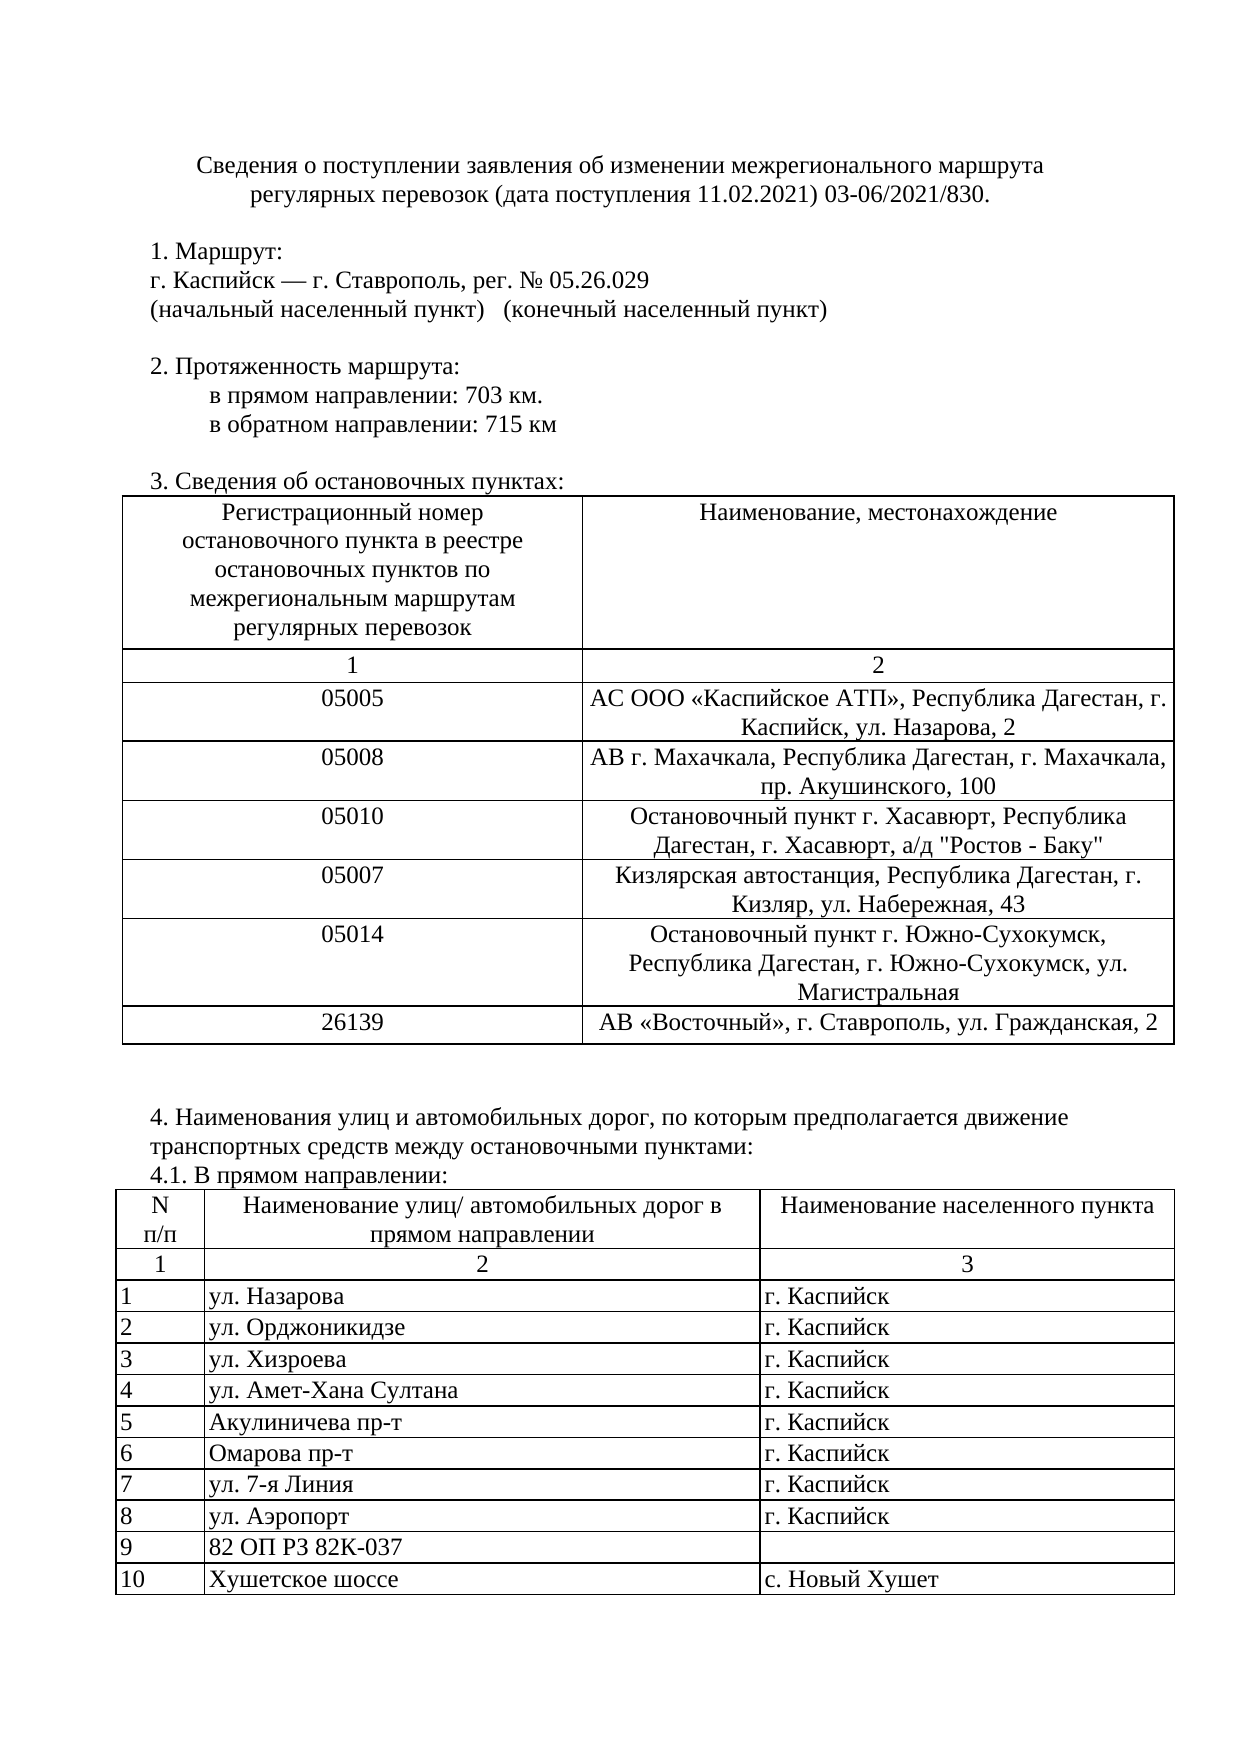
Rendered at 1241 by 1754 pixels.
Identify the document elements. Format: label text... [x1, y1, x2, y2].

table_cell 7 [117, 1470, 204, 1499]
table_cell 8 [117, 1501, 204, 1531]
table_cell 05014 [123, 919, 582, 1005]
text г. Каспийск — г. Ставрополь, рег. № 05.26.029 [150, 265, 1090, 294]
text 4. Наименования улиц и автомобильных дорог, по которым предполагается движение транспортных средств между остановочными пунктами: [150, 1102, 1090, 1160]
table_cell 05007 [123, 860, 582, 918]
table_cell Хушетское шоссе [205, 1564, 759, 1594]
table_cell ул. Аэропорт [205, 1501, 759, 1531]
table_cell 2 [583, 650, 1173, 681]
table_cell 3 [761, 1249, 1174, 1279]
table_cell ул. Хизроева [205, 1344, 759, 1373]
table_cell АВ г. Махачкала, Республика Дагестан, г. Махачкала, пр. Акушинского, 100 [583, 742, 1173, 799]
table_cell [761, 1532, 1174, 1562]
table_cell 26139 [123, 1007, 582, 1043]
text 4.1. В прямом направлении: [150, 1160, 1090, 1189]
table_header N п/п [117, 1190, 204, 1248]
text Сведения о поступлении заявления об изменении межрегионального маршрута регулярных перевозок (дата поступления 11.02.2021) 03-06/2021/830. [150, 150, 1090, 207]
table_cell г. Каспийск [761, 1312, 1174, 1342]
table_cell 3 [117, 1344, 204, 1373]
table_cell 2 [117, 1312, 204, 1342]
table_cell ул. 7-я Линия [205, 1470, 759, 1499]
table_cell ул. Амет-Хана Султана [205, 1375, 759, 1405]
table_header Наименование, местонахождение [583, 497, 1173, 648]
table_cell г. Каспийск [761, 1375, 1174, 1405]
table_cell 1 [117, 1281, 204, 1311]
table_cell г. Каспийск [761, 1438, 1174, 1468]
table_cell Остановочный пункт г. Южно-Сухокумск, Республика Дагестан, г. Южно-Сухокумск, ул. Магистральная [583, 919, 1173, 1005]
table_cell АВ «Восточный», г. Ставрополь, ул. Гражданская, 2 [583, 1007, 1173, 1043]
table_cell ул. Орджоникидзе [205, 1312, 759, 1342]
table_cell с. Новый Хушет [761, 1564, 1174, 1594]
text (начальный населенный пункт) (конечный населенный пункт) [150, 294, 1090, 322]
table_cell Акулиничева пр-т [205, 1407, 759, 1436]
table_cell 6 [117, 1438, 204, 1468]
table_cell 82 ОП РЗ 82К-037 [205, 1532, 759, 1562]
table_header Наименование населенного пункта [761, 1190, 1174, 1248]
text 1. Маршрут: [150, 236, 1090, 265]
table_cell 5 [117, 1407, 204, 1436]
text в обратном направлении: 715 км [150, 409, 1090, 437]
table_cell г. Каспийск [761, 1344, 1174, 1373]
table_cell ул. Назарова [205, 1281, 759, 1311]
table_header Регистрационный номер остановочного пункта в реестре остановочных пунктов по межрегиональным маршрутам регулярных перевозок [123, 497, 582, 648]
table_cell Омарова пр-т [205, 1438, 759, 1468]
table_cell 1 [123, 650, 582, 681]
table_cell г. Каспийск [761, 1470, 1174, 1499]
text в прямом направлении: 703 км. [150, 380, 1090, 409]
table_cell 1 [117, 1249, 204, 1279]
table_header Наименование улиц/ автомобильных дорог в прямом направлении [205, 1190, 759, 1248]
table_cell г. Каспийск [761, 1281, 1174, 1311]
table_cell Остановочный пункт г. Хасавюрт, Республика Дагестан, г. Хасавюрт, а/д "Ростов - Баку" [583, 801, 1173, 858]
table_cell 10 [117, 1564, 204, 1594]
table_cell 9 [117, 1532, 204, 1562]
table_cell 2 [205, 1249, 759, 1279]
text 2. Протяженность маршрута: [150, 351, 1090, 380]
table_cell АС ООО «Каспийское АТП», Республика Дагестан, г. Каспийск, ул. Назарова, 2 [583, 683, 1173, 740]
text 3. Сведения об остановочных пунктах: [150, 466, 1090, 495]
table_cell 05005 [123, 683, 582, 740]
table_cell 4 [117, 1375, 204, 1405]
table_cell Кизлярская автостанция, Республика Дагестан, г. Кизляр, ул. Набережная, 43 [583, 860, 1173, 918]
table_cell 05008 [123, 742, 582, 799]
table_cell г. Каспийск [761, 1501, 1174, 1531]
table_cell г. Каспийск [761, 1407, 1174, 1436]
table_cell 05010 [123, 801, 582, 858]
